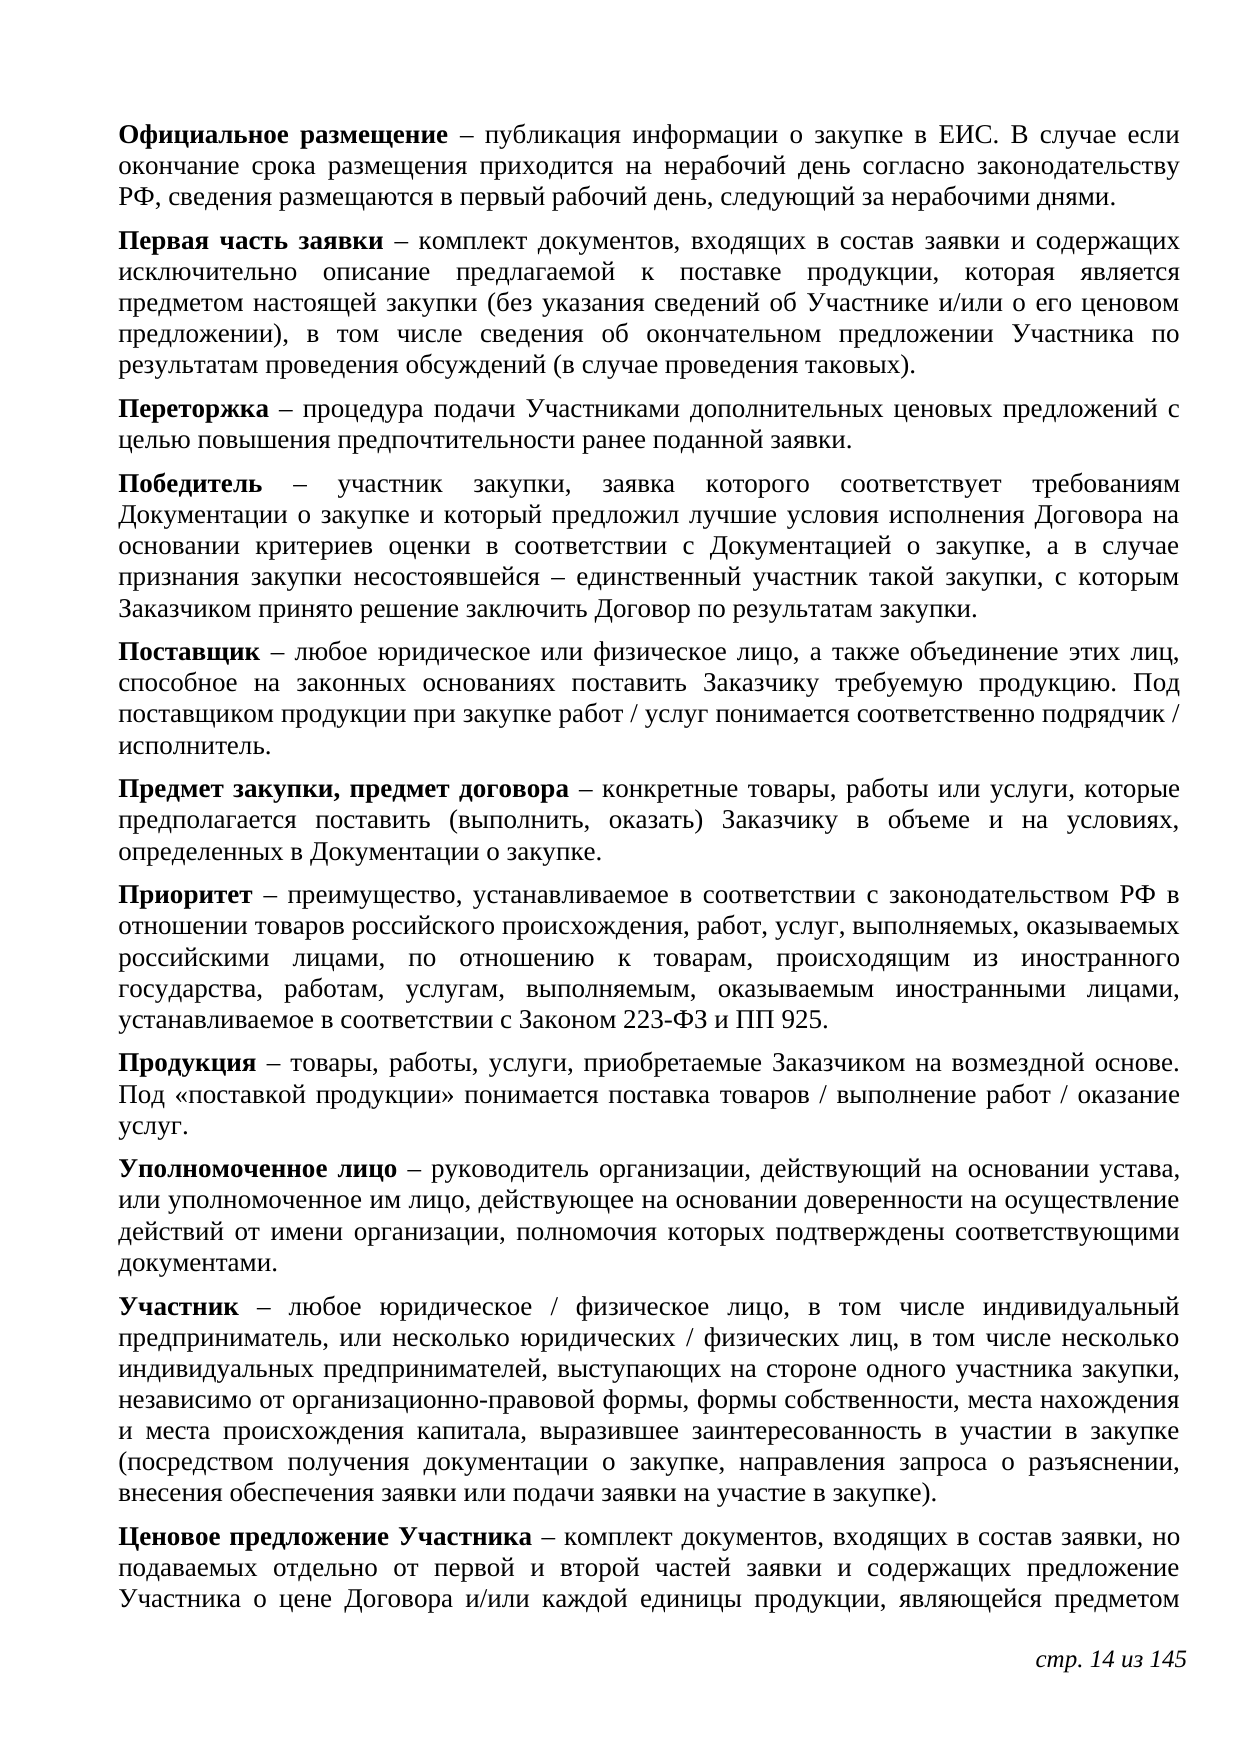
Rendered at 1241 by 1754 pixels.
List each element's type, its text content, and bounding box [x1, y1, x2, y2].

text Победитель – участник закупки, заявка которого соответствует требованиям Документации о закупке и который предложил лучшие условия исполнения Договора на основании критериев оценки в соответствии с Документацией о закупке, а в случае признания закупки несостоявшейся – единственный участник такой закупки, с которым Заказчиком принято решение заключить Договор по результатам закупки. [118, 467, 1181, 623]
text Продукция – товары, работы, услуги, приобретаемые Заказчиком на возмездной основе. Под «поставкой продукции» понимается поставка товаров / выполнение работ / оказание услуг. [118, 1047, 1181, 1140]
text Уполномоченное лицо – руководитель организации, действующий на основании устава, или уполномоченное им лицо, действующее на основании доверенности на осуществление действий от имени организации, полномочия которых подтверждены соответствующими документами. [118, 1152, 1181, 1277]
text Первая часть заявки – комплект документов, входящих в состав заявки и содержащих исключительно описание предлагаемой к поставке продукции, которая является предметом настоящей закупки (без указания сведений об Участнике и/или о его ценовом предложении), в том числе сведения об окончательном предложении Участника по результатам проведения обсуждений (в случае проведения таковых). [118, 224, 1181, 380]
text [118, 1520, 1181, 1613]
text Официальное размещение – публикация информации о закупке в ЕИС. В случае если окончание срока размещения приходится на нерабочий день согласно законодательству РФ, сведения размещаются в первый рабочий день, следующий за нерабочими днями. [118, 118, 1181, 212]
text Приоритет – преимущество, устанавливаемое в соответствии с законодательством РФ в отношении товаров российского происхождения, работ, услуг, выполняемых, оказываемых российскими лицами, по отношению к товарам, происходящим из иностранного государства, работам, услугам, выполняемым, оказываемым иностранными лицами, устанавливаемое в соответствии с Законом 223-ФЗ и ПП 925. [118, 878, 1181, 1034]
text Переторжка – процедура подачи Участниками дополнительных ценовых предложений с целью повышения предпочтительности ранее поданной заявки. [118, 392, 1181, 454]
text Участник – любое юридическое / физическое лицо, в том числе индивидуальный предприниматель, или несколько юридических / физических лиц, в том числе несколько индивидуальных предпринимателей, выступающих на стороне одного участника закупки, независимо от организационно-правовой формы, формы собственности, места нахождения и места происхождения капитала, выразившее заинтересованность в участии в закупке (посредством получения документации о закупке, направления запроса о разъяснении, внесения обеспечения заявки или подачи заявки на участие в закупке). [118, 1289, 1181, 1508]
text Поставщик – любое юридическое или физическое лицо, а также объединение этих лиц, способное на законных основаниях поставить Заказчику требуемую продукцию. Под поставщиком продукции при закупке работ / услуг понимается соответственно подрядчик / исполнитель. [118, 635, 1181, 760]
text Предмет закупки, предмет договора – конкретные товары, работы или услуги, которые предполагается поставить (выполнить, оказать) Заказчику в объеме и на условиях, определенных в Документации о закупке. [118, 772, 1181, 866]
